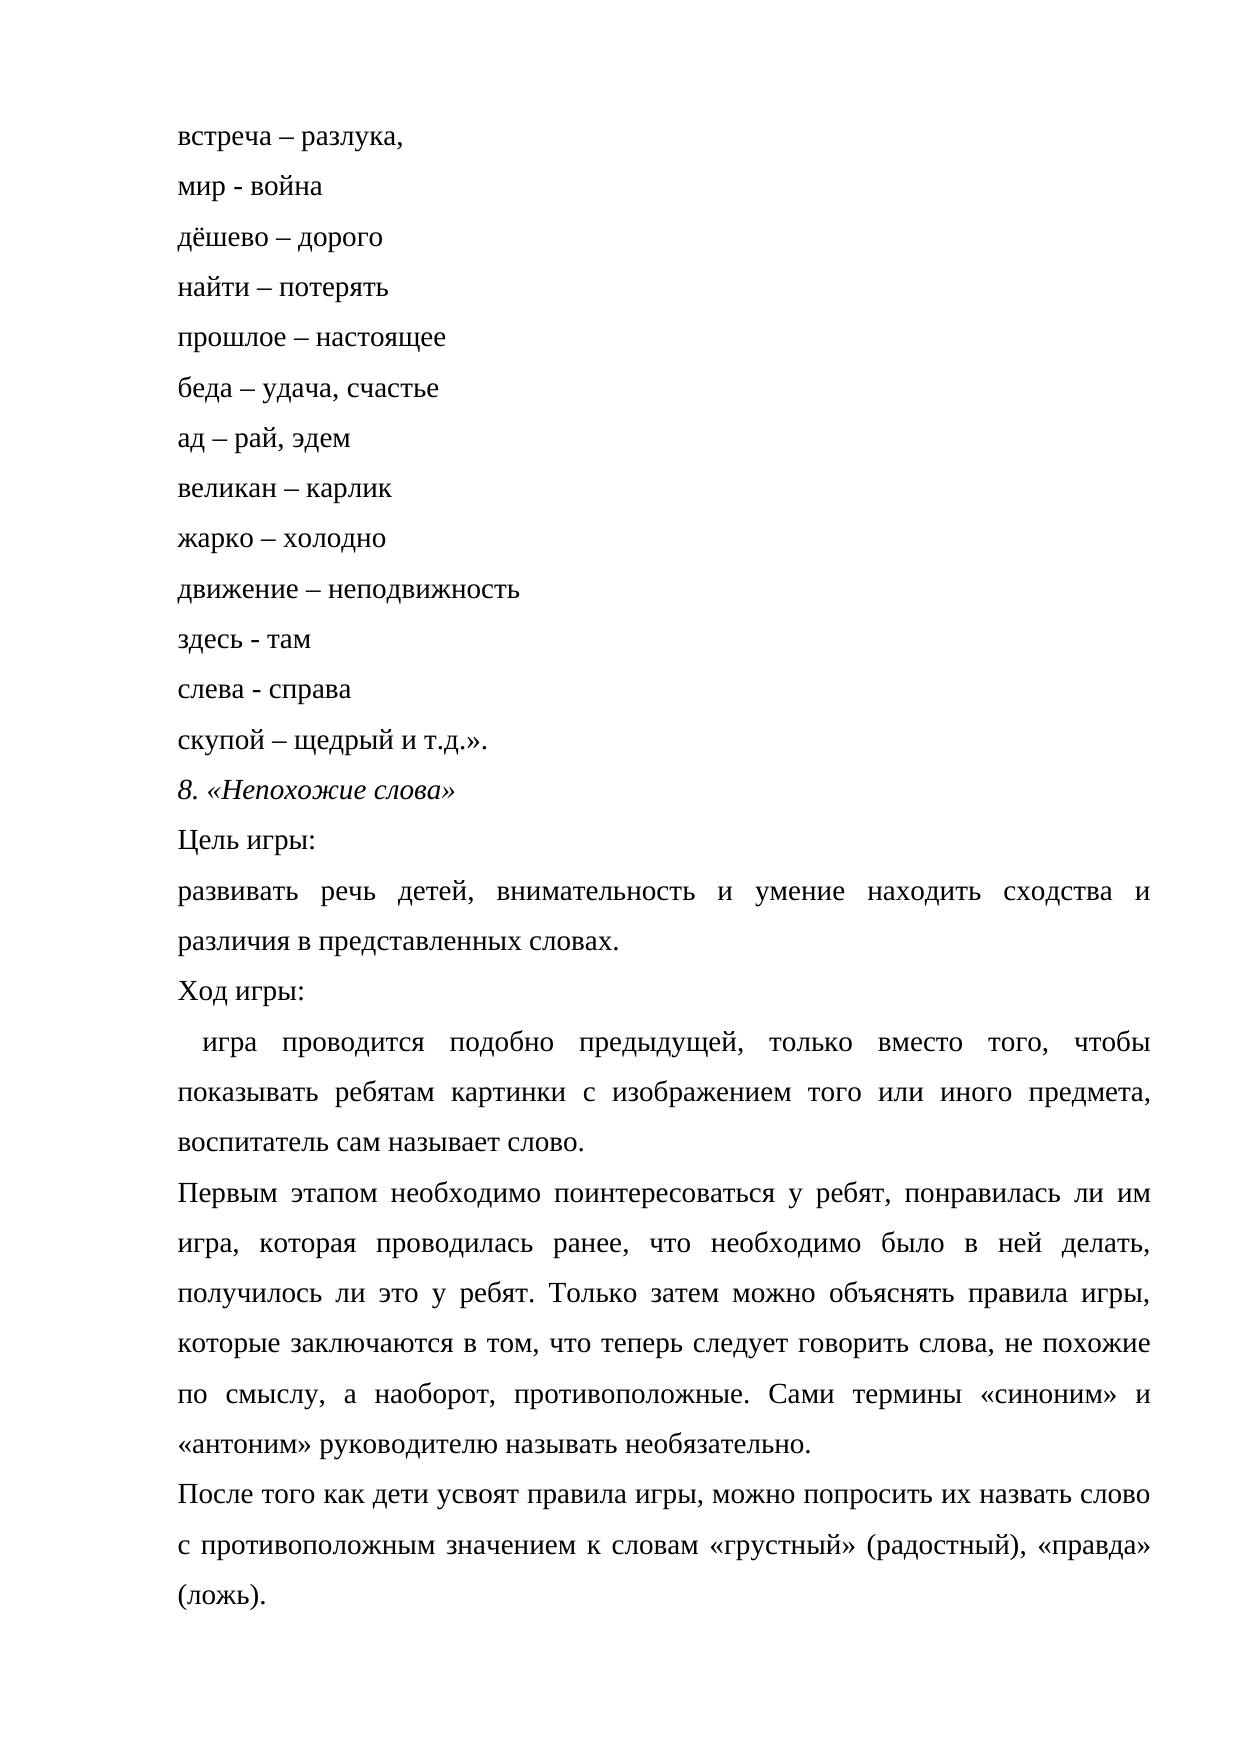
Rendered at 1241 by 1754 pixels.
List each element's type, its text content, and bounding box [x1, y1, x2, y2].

text слева - справа [177, 672, 1152, 705]
text мир - война [177, 168, 1152, 202]
text прошлое – настоящее [177, 319, 1152, 353]
text жарко – холодно [177, 521, 1152, 554]
text встреча – разлука, [177, 118, 1152, 152]
text найти – потерять [177, 269, 1152, 303]
text Первым этапом необходимо поинтересоваться у ребят, понравилась ли им игра, которая проводилась ранее, что необходимо было в ней делать, получилось ли это у ребят. Только затем можно объяснять правила игры, которые заключаются в том, что теперь следует говорить слова, не похожие по смыслу, а наоборот, противоположные. Сами термины «синоним» и «антоним» руководителю называть необязательно. [177, 1175, 1152, 1460]
text Ход игры: [177, 973, 1152, 1007]
text игра проводится подобно предыдущей, только вместо того, чтобы показывать ребятам картинки с изображением того или иного предмета, воспитатель сам называет слово. [177, 1024, 1152, 1158]
text здесь - там [177, 621, 1152, 655]
text беда – удача, счастье [177, 370, 1152, 403]
text дёшево – дорого [177, 219, 1152, 252]
text После того как дети усвоят правила игры, можно попросить их назвать слово с противоположным значением к словам «грустный» (радостный), «правда» (ложь). [177, 1477, 1152, 1611]
text ад – рай, эдем [177, 420, 1152, 453]
text движение – неподвижность [177, 571, 1152, 604]
text развивать речь детей, внимательность и умение находить сходства и различия в представленных словах. [177, 873, 1152, 957]
text скупой – щедрый и т.д.». [177, 722, 1152, 755]
text 8. «Непохожие слова» [177, 772, 1152, 806]
text великан – карлик [177, 470, 1152, 504]
text Цель игры: [177, 822, 1152, 856]
